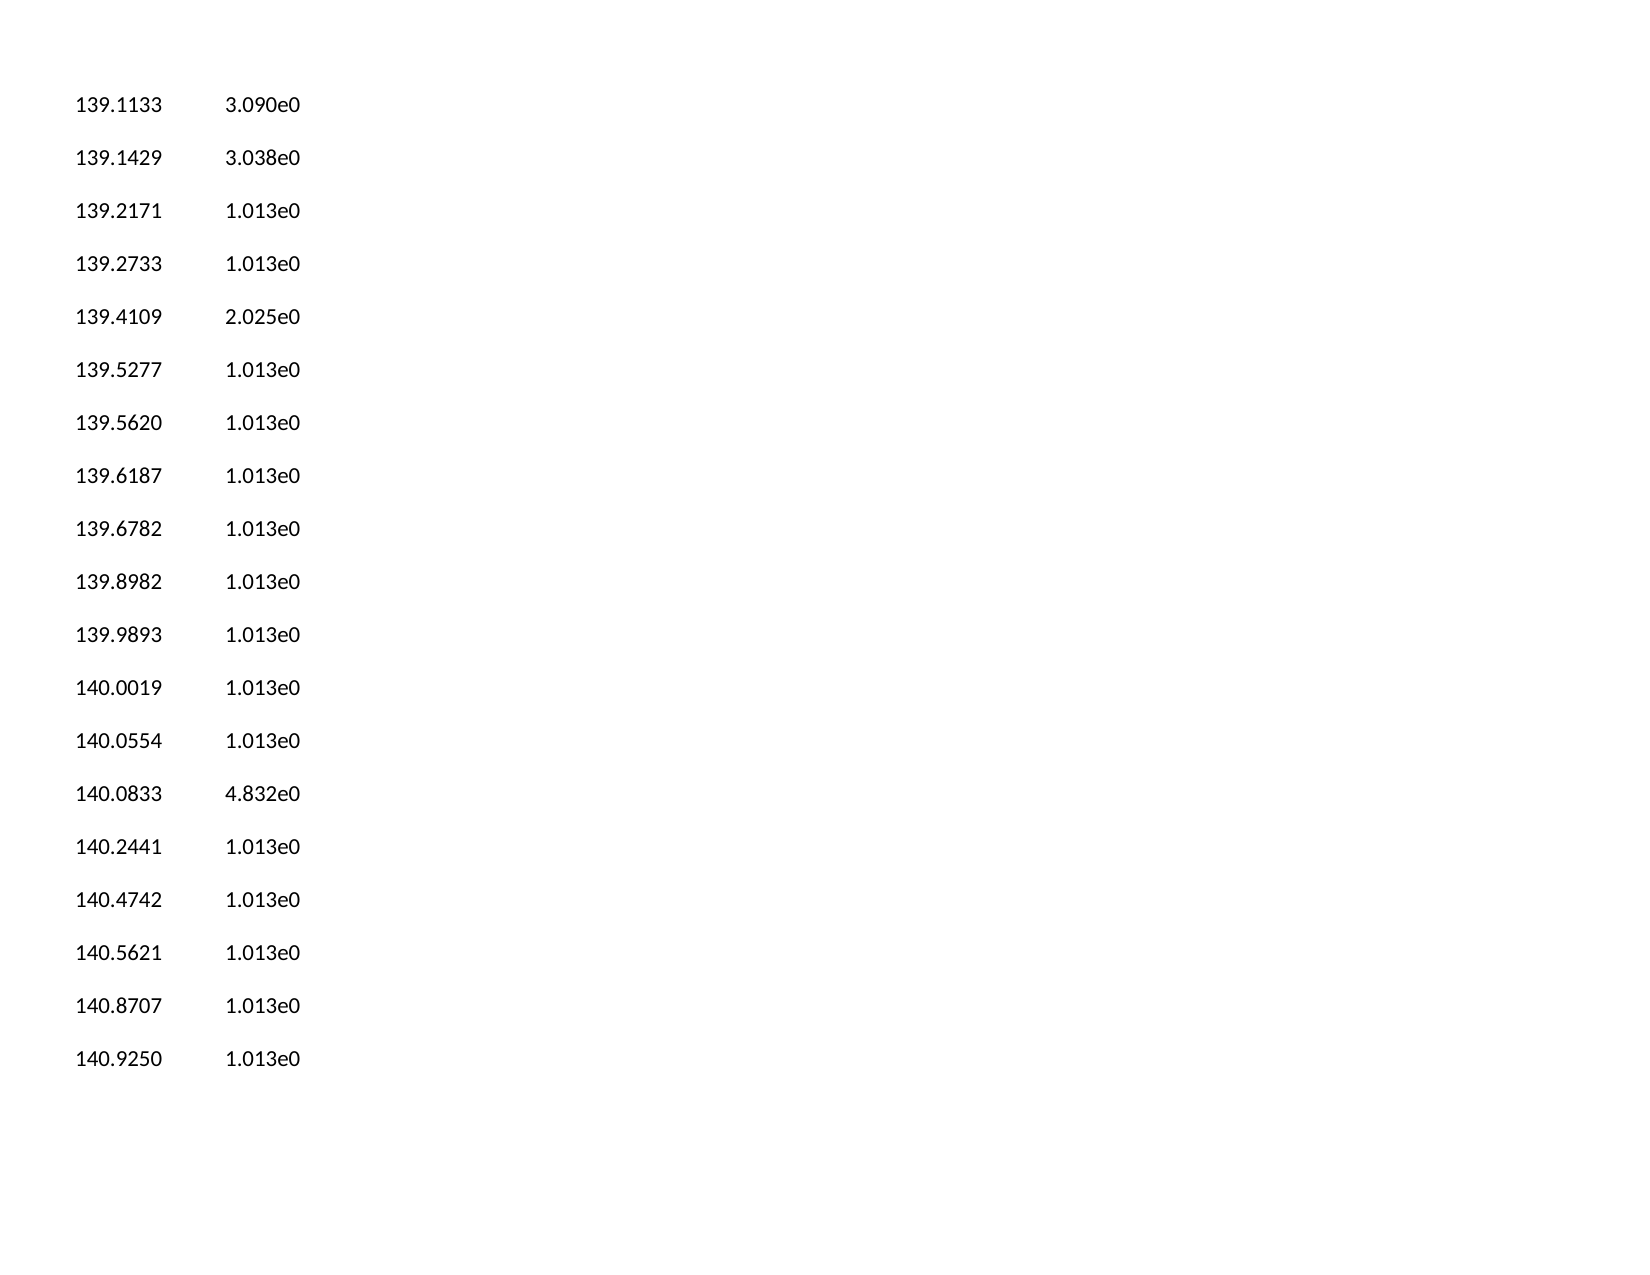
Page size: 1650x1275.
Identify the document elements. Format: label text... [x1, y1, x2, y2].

text 139.6782 1.013e0 [75, 514, 1563, 542]
text 139.9893 1.013e0 [75, 620, 1563, 648]
text 139.8982 1.013e0 [75, 567, 1563, 595]
text 139.2171 1.013e0 [75, 196, 1563, 224]
text 140.2441 1.013e0 [75, 832, 1563, 860]
text 139.5620 1.013e0 [75, 408, 1563, 436]
text 140.9250 1.013e0 [75, 1044, 1563, 1072]
text 139.5277 1.013e0 [75, 355, 1563, 383]
text 139.6187 1.013e0 [75, 461, 1563, 489]
text 139.1133 3.090e0 [75, 90, 1563, 118]
text 140.5621 1.013e0 [75, 938, 1563, 966]
text 140.8707 1.013e0 [75, 991, 1563, 1019]
text 140.0554 1.013e0 [75, 726, 1563, 754]
text 140.4742 1.013e0 [75, 885, 1563, 913]
text 139.2733 1.013e0 [75, 249, 1563, 277]
text 139.1429 3.038e0 [75, 143, 1563, 171]
text 140.0833 4.832e0 [75, 779, 1563, 807]
text 139.4109 2.025e0 [75, 302, 1563, 330]
text 140.0019 1.013e0 [75, 673, 1563, 701]
